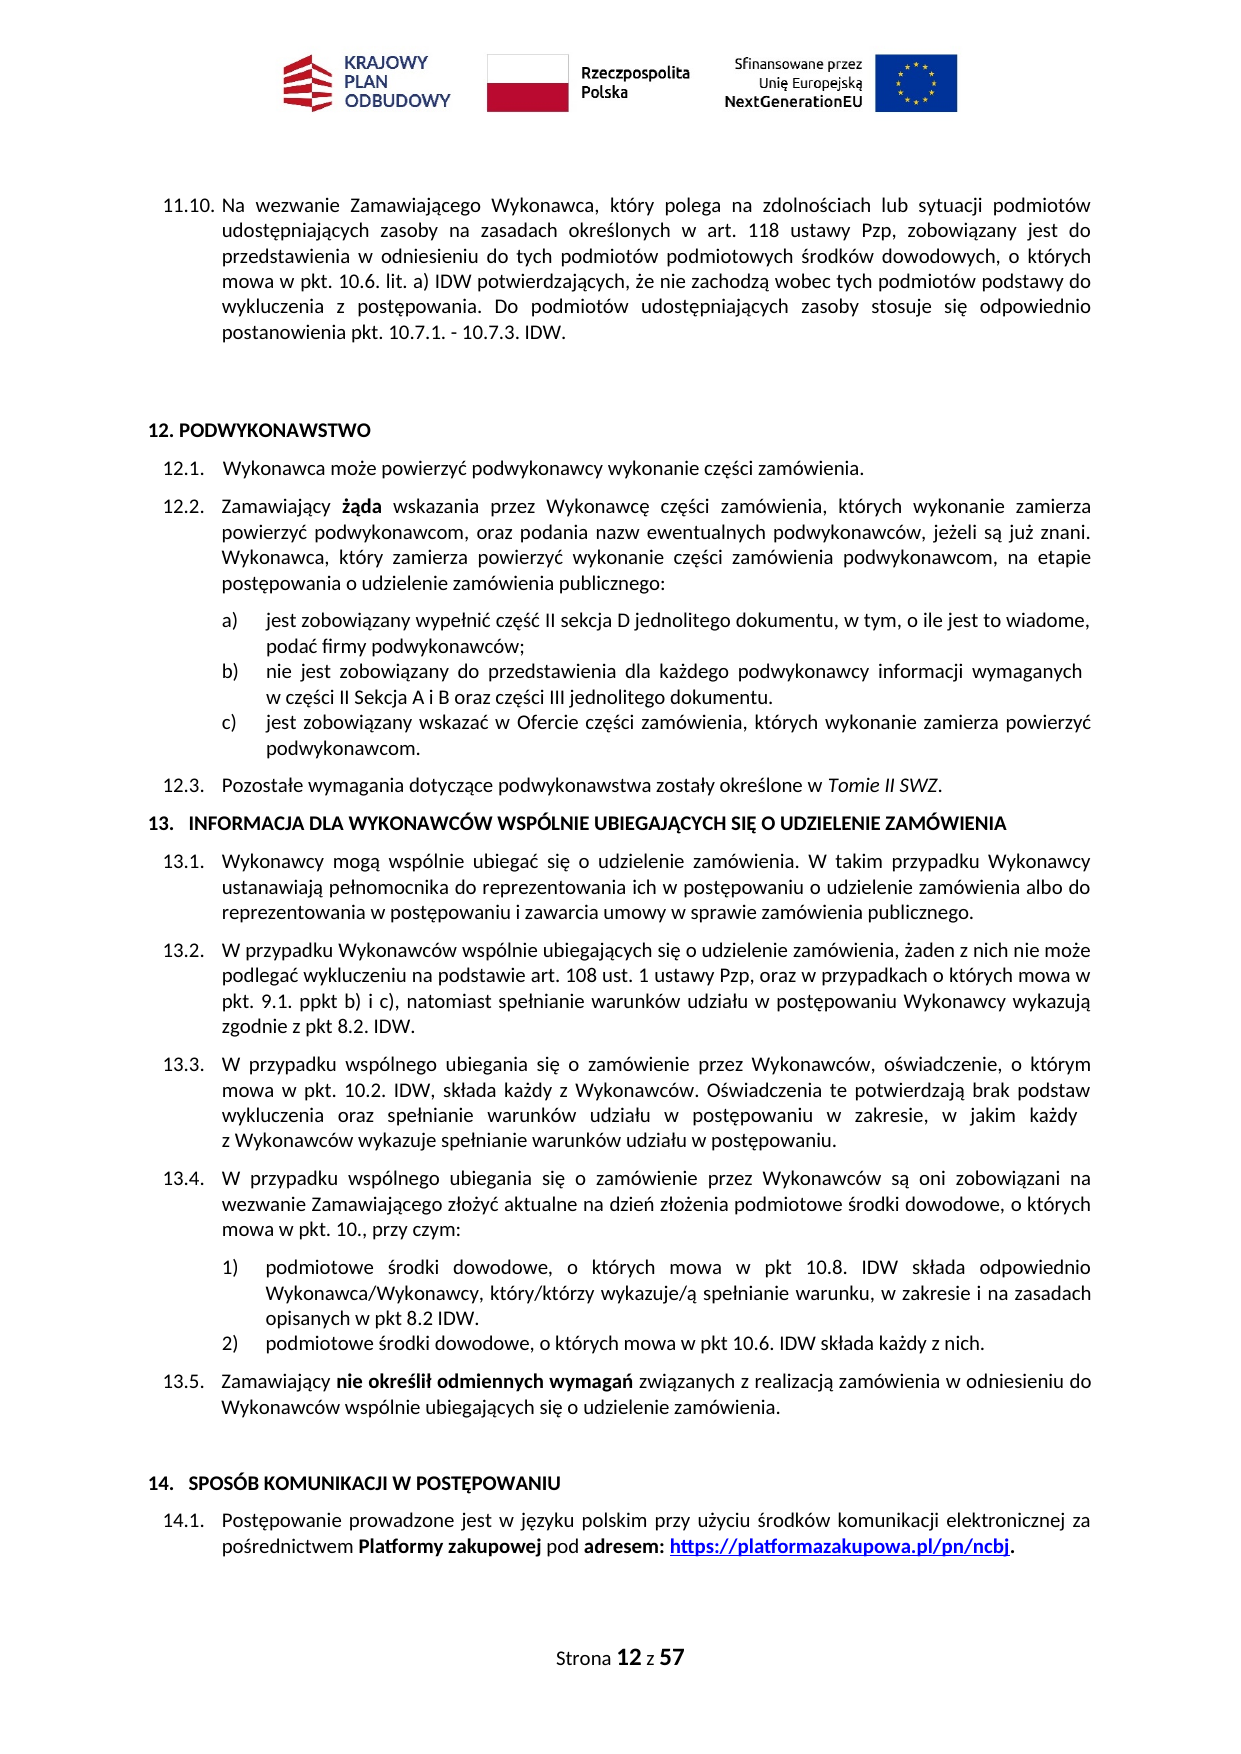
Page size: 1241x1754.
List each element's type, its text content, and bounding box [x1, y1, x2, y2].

text 13.2. W przypadku Wykonawców wspólnie ubiegających się o udzielenie zamówienia, żaden z nich nie może podlegać wykluczeniu na podstawie art. 108 ust. 1 ustawy Pzp, oraz w przypadkach o których mowa w pkt. 9.1. ppkt b) i c), natomiast spełnianie warunków udziału w postępowaniu Wykonawcy wykazują zgodnie z pkt 8.2. IDW. [162, 937, 1092, 1039]
list podmiotowe środki dowodowe, o których mowa w pkt 10.8. IDW składa odpowiednio Wykonawca/Wykonawcy, który/którzy wykazuje/ą spełnianie warunku, w zakresie i na zasadach opisanych w pkt 8.2 IDW. [222, 1254, 1092, 1331]
text 12.3. Pozostałe wymagania dotyczące podwykonawstwa zostały określone w Tomie II SWZ. [162, 773, 1092, 798]
text 14.1. Postępowanie prowadzone jest w języku polskim przy użyciu środków komunikacji elektronicznej za pośrednictwem Platformy zakupowej pod adresem: https://platformazakupowa.pl/pn/ncbj. [162, 1508, 1092, 1558]
picture [265, 35, 975, 131]
text 12. PODWYKONAWSTWO [148, 418, 1092, 443]
text a) jest zobowiązany wypełnić część II sekcja D jednolitego dokumentu, w tym, o ile jest to wiadome, podać firmy podwykonawców; [222, 608, 1092, 658]
text b) nie jest zobowiązany do przedstawienia dla każdego podwykonawcy informacji wymaganych w części II Sekcja A i B oraz części III jednolitego dokumentu. [222, 658, 1092, 709]
text 13.3. W przypadku wspólnego ubiegania się o zamówienie przez Wykonawców, oświadczenie, o którym mowa w pkt. 10.2. IDW, składa każdy z Wykonawców. Oświadczenia te potwierdzają brak podstaw wykluczenia oraz spełnianie warunków udziału w postępowaniu w zakresie, w jakim każdy z Wykonawców wykazuje spełnianie warunków udziału w postępowaniu. [162, 1051, 1092, 1153]
list podmiotowe środki dowodowe, o których mowa w pkt 10.6. IDW składa każdy z nich. [222, 1331, 1092, 1356]
text 11.10. Na wezwanie Zamawiającego Wykonawca, który polega na zdolnościach lub sytuacji podmiotów udostępniających zasoby na zasadach określonych w art. 118 ustawy Pzp, zobowiązany jest do przedstawienia w odniesieniu do tych podmiotów podmiotowych środków dowodowych, o których mowa w pkt. 10.6. lit. a) IDW potwierdzających, że nie zachodzą wobec tych podmiotów podstawy do wykluczenia z postępowania. Do podmiotów udostępniających zasoby stosuje się odpowiednio postanowienia pkt. 10.7.1. - 10.7.3. IDW. [162, 192, 1092, 344]
text 13.5. Zamawiający nie określił odmiennych wymagań związanych z realizacją zamówienia w odniesieniu do Wykonawców wspólnie ubiegających się o udzielenie zamówienia. [162, 1368, 1092, 1419]
text 14. SPOSÓB KOMUNIKACJI W POSTĘPOWANIU [148, 1470, 1092, 1495]
text 13.4. W przypadku wspólnego ubiegania się o zamówienie przez Wykonawców są oni zobowiązani na wezwanie Zamawiającego złożyć aktualne na dzień złożenia podmiotowe środki dowodowe, o których mowa w pkt. 10., przy czym: [162, 1166, 1092, 1242]
list Wykonawca może powierzyć podwykonawcy wykonanie części zamówienia. [162, 456, 1092, 481]
text 13.1. Wykonawcy mogą wspólnie ubiegać się o udzielenie zamówienia. W takim przypadku Wykonawcy ustanawiają pełnomocnika do reprezentowania ich w postępowaniu o udzielenie zamówienia albo do reprezentowania w postępowaniu i zawarcia umowy w sprawie zamówienia publicznego. [162, 848, 1092, 925]
text c) jest zobowiązany wskazać w Ofercie części zamówienia, których wykonanie zamierza powierzyć podwykonawcom. [222, 709, 1092, 760]
text 12.2. Zamawiający żąda wskazania przez Wykonawcę części zamówienia, których wykonanie zamierza powierzyć podwykonawcom, oraz podania nazw ewentualnych podwykonawców, jeżeli są już znani. Wykonawca, który zamierza powierzyć wykonanie części zamówienia podwykonawcom, na etapie postępowania o udzielenie zamówienia publicznego: [162, 493, 1092, 595]
text 13. INFORMACJA DLA WYKONAWCÓW WSPÓLNIE UBIEGAJĄCYCH SIĘ O UDZIELENIE ZAMÓWIENIA [148, 811, 1092, 836]
